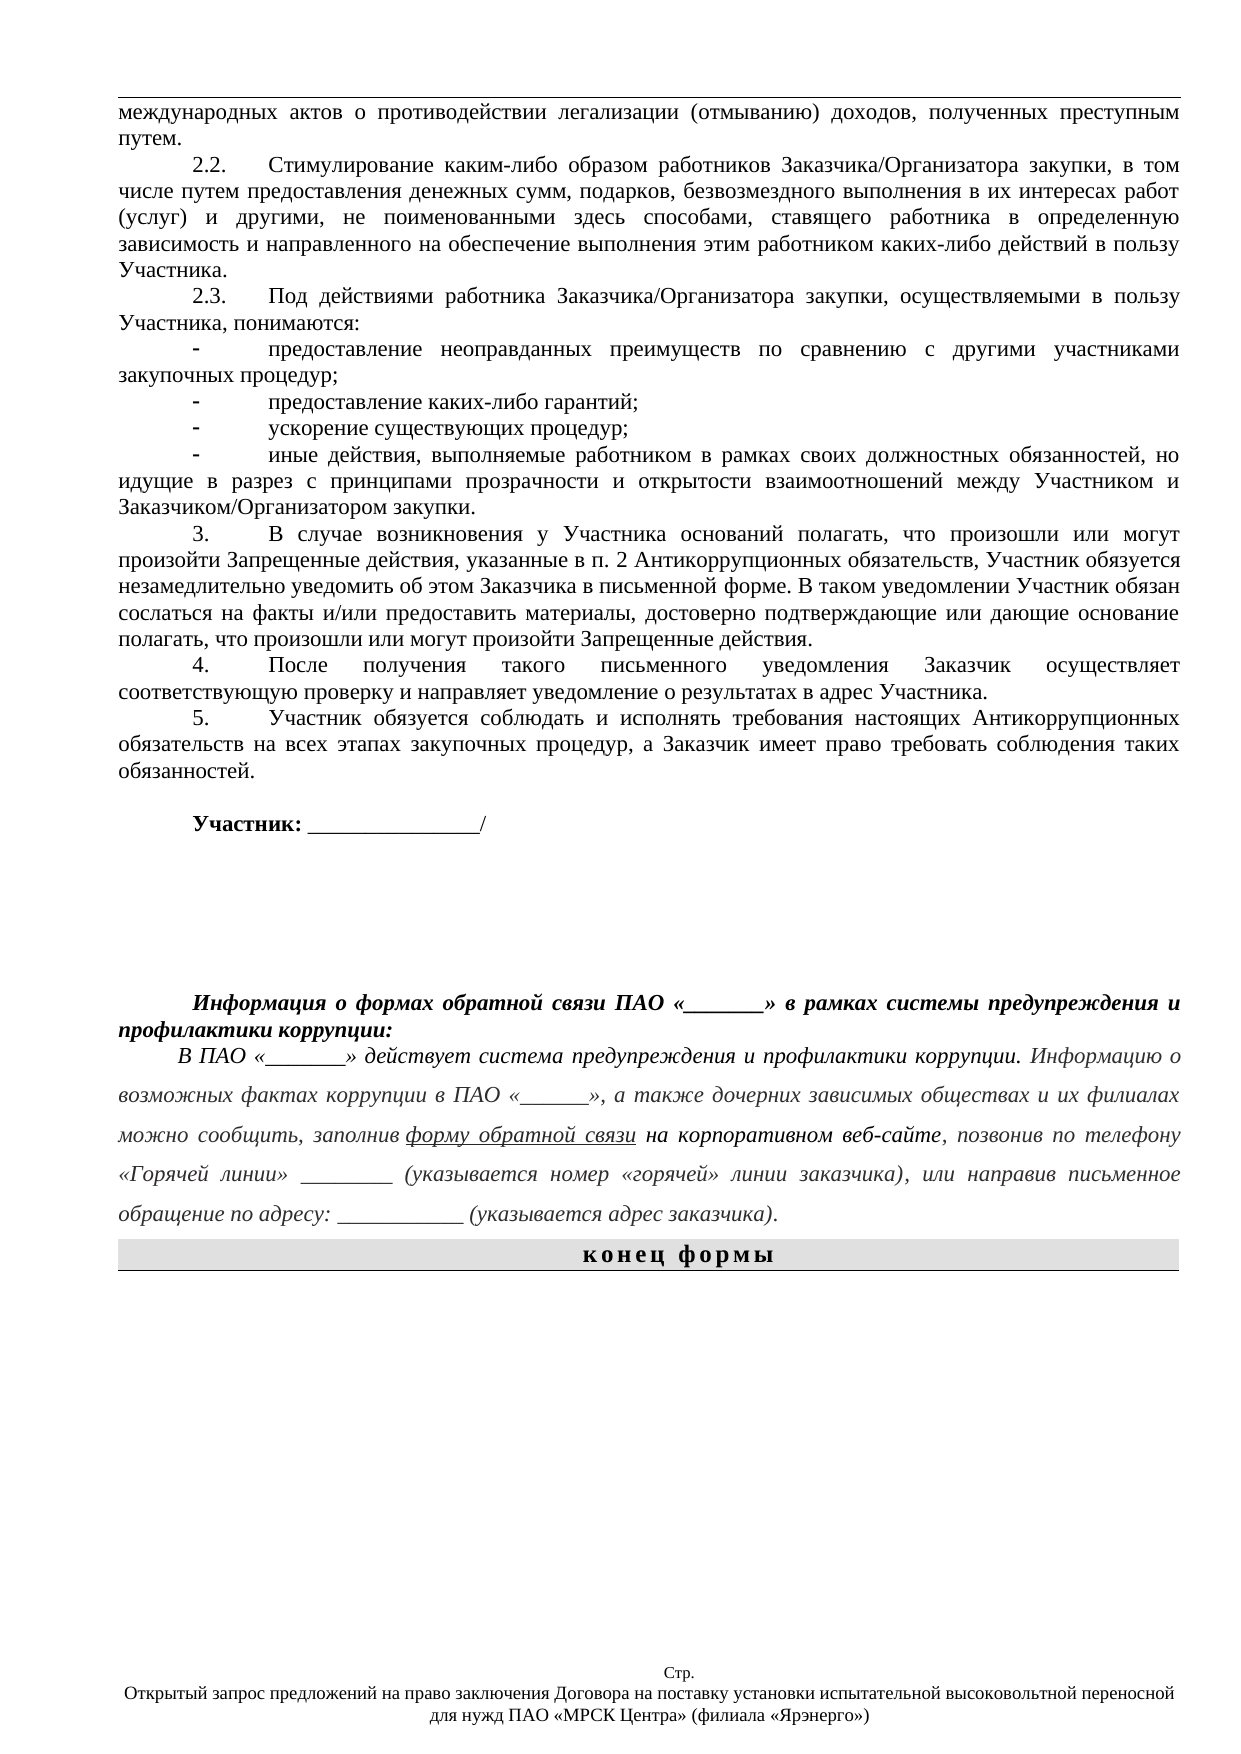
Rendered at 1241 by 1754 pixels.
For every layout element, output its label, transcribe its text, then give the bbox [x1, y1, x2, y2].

text В ПАО «_______» действует система предупреждения и профилактики коррупции. Информацию о возможных фактах коррупции в ПАО «______», а также дочерних зависимых обществах и их филиалах можно сообщить, заполнив форму обратной связи на корпоративном веб-сайте, позвонив по телефону «Горячей линии» ________ (указывается номер «горячей» линии заказчика), или направив письменное обращение по адресу: ___________ (указывается адрес заказчика). [118, 1108, 1181, 1160]
list иные действия, выполняемые работником в рамках своих должностных обязанностей, но идущие в разрез с принципами прозрачности и открытости взаимоотношений между Участником и Заказчиком/Организатором закупки. [118, 441, 1181, 520]
list ускорение существующих процедур; [118, 414, 1181, 441]
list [118, 98, 1181, 151]
text В ПАО «_______» действует система предупреждения и профилактики коррупции. Информацию о возможных фактах коррупции в ПАО «______», а также дочерних зависимых обществах и их филиалах можно сообщить, заполнив форму обратной связи на корпоративном веб-сайте, позвонив по телефону «Горячей линии» ________ (указывается номер «горячей» линии заказчика), или направив письменное обращение по адресу: ___________ (указывается адрес заказчика). [118, 1042, 1181, 1081]
text Участник: _______________/ [118, 809, 1181, 836]
list Участник обязуется соблюдать и исполнять требования настоящих Антикоррупционных обязательств на всех этапах закупочных процедур, а Заказчик имеет право требовать соблюдения таких обязанностей. [118, 704, 1181, 783]
text В ПАО «_______» действует система предупреждения и профилактики коррупции. Информацию о возможных фактах коррупции в ПАО «______», а также дочерних зависимых обществах и их филиалах можно сообщить, заполнив форму обратной связи на корпоративном веб-сайте, позвонив по телефону «Горячей линии» ________ (указывается номер «горячей» линии заказчика), или направив письменное обращение по адресу: ___________ (указывается адрес заказчика). [118, 1187, 1181, 1226]
list Cтимулирование каким-либо образом работников Заказчика/Организатора закупки, в том числе путем предоставления денежных сумм, подарков, безвозмездного выполнения в их интересах работ (услуг) и другими, не поименованными здесь способами, ставящего работника в определенную зависимость и направленного на обеспечение выполнения этим работником каких-либо действий в пользу Участника. [118, 151, 1181, 282]
list предоставление неоправданных преимуществ по сравнению с другими участниками закупочных процедур; [118, 335, 1181, 388]
list предоставление каких-либо гарантий; [118, 388, 1181, 414]
list В случае возникновения у Участника оснований полагать, что произошли или могут произойти Запрещенные действия, указанные в п. 2 Антикоррупционных обязательств, Участник обязуется незамедлительно уведомить об этом Заказчика в письменной форме. В таком уведомлении Участник обязан сослаться на факты и/или предоставить материалы, достоверно подтверждающие или дающие основание полагать, что произошли или могут произойти Запрещенные действия. [118, 520, 1181, 651]
list После получения такого письменного уведомления Заказчик осуществляет соответствующую проверку и направляет уведомление о результатах в адрес Участника. [118, 651, 1181, 704]
list Под действиями работника Заказчика/Организатора закупки, осуществляемыми в пользу Участника, понимаются: [118, 282, 1181, 335]
text Информация о формах обратной связи ПАО «_______» в рамках системы предупреждения и профилактики коррупции: [118, 989, 1181, 1042]
text конец формы [118, 1239, 1179, 1270]
